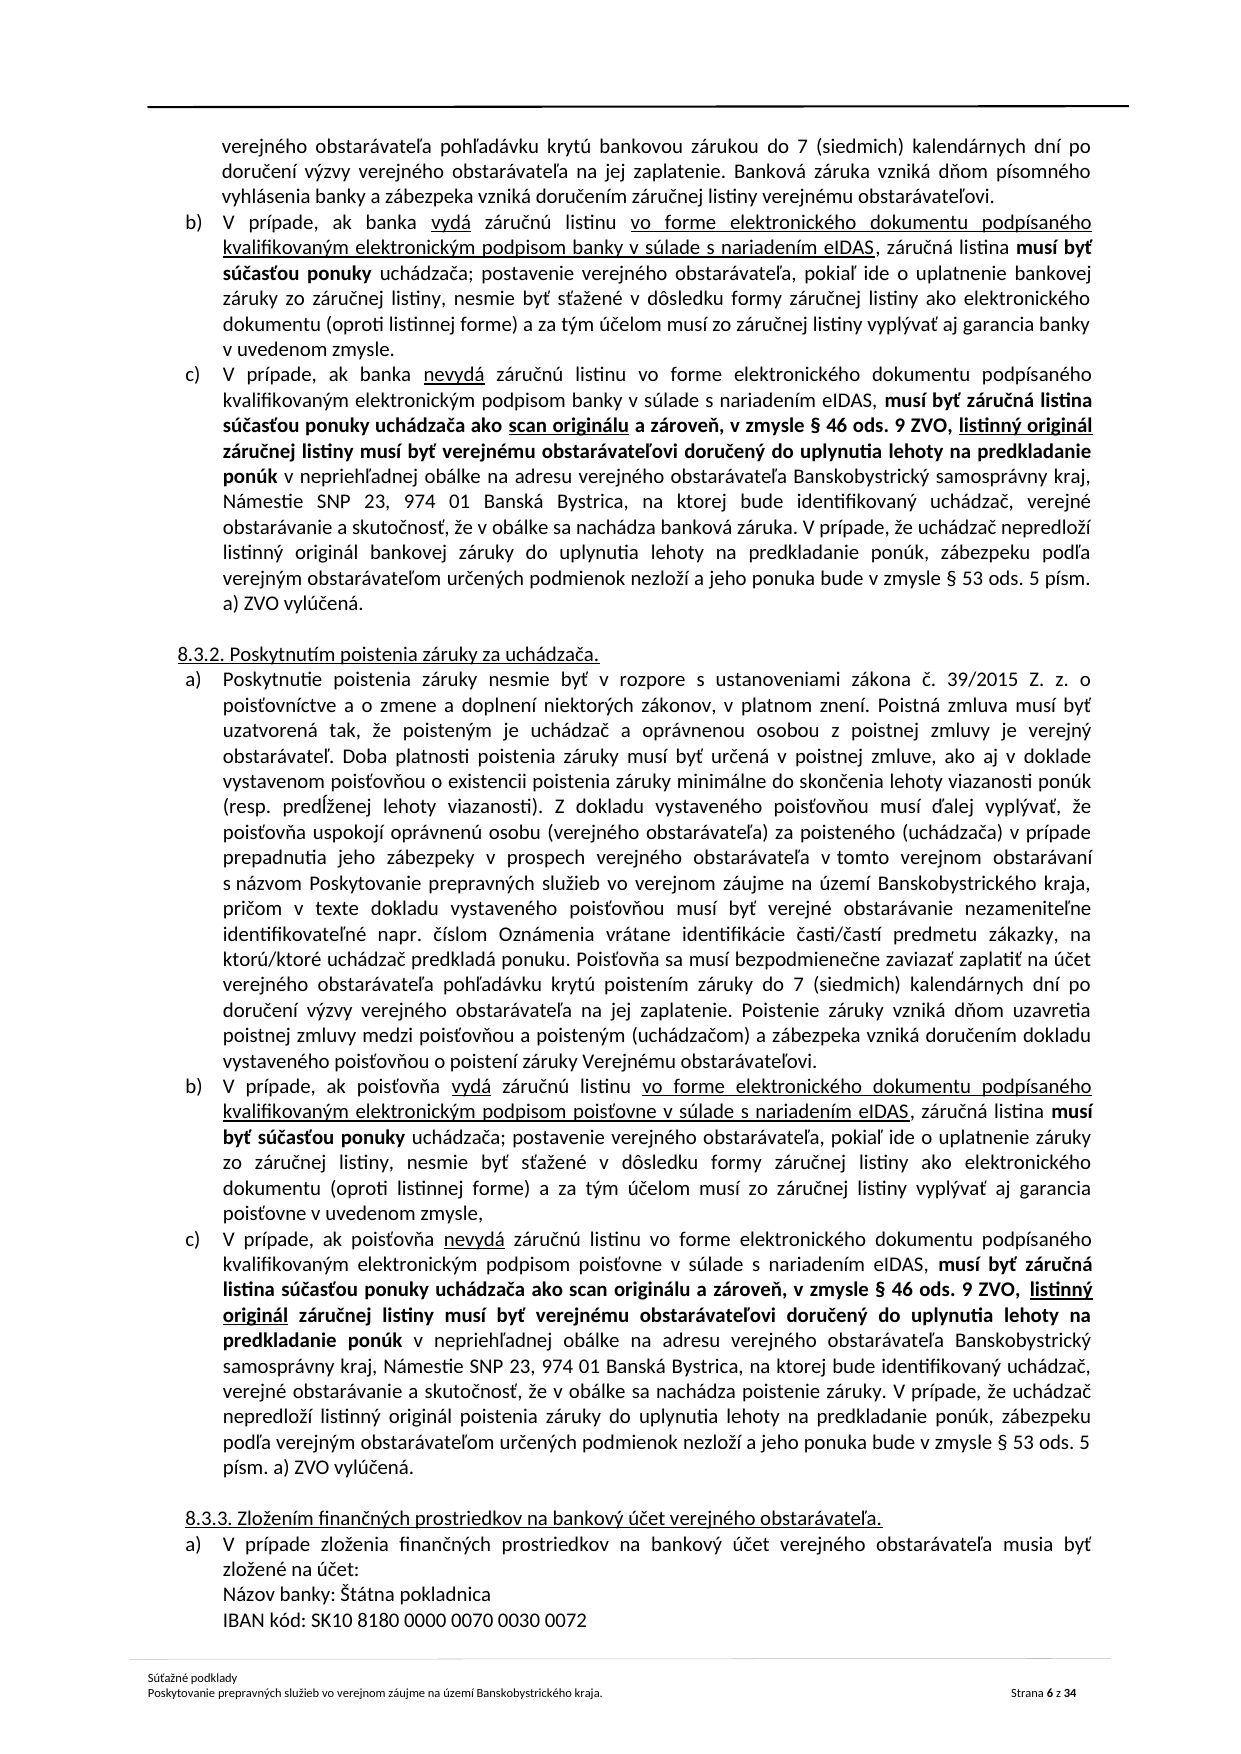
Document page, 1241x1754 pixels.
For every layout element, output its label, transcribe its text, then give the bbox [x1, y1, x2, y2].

text 8.3.3. Zložením finančných prostriedkov na bankový účet verejného obstarávateľa. [148, 1505, 1092, 1531]
list V prípade, ak poisťovňa nevydá záručnú listinu vo forme elektronického dokumentu podpísaného kvalifikovaným elektronickým podpisom poisťovne v súlade s nariadením eIDAS, musí byť záručná listina súčasťou ponuky uchádzača ako scan originálu a zároveň, v zmysle § 46 ods. 9 ZVO, listinný originál záručnej listiny musí byť verejnému obstarávateľovi doručený do uplynutia lehoty na predkladanie ponúk v nepriehľadnej obálke na adresu verejného obstarávateľa Banskobystrický samosprávny kraj, Námestie SNP 23, 974 01 Banská Bystrica, na ktorej bude identifikovaný uchádzač, verejné obstarávanie a skutočnosť, že v obálke sa nachádza poistenie záruky. V prípade, že uchádzač nepredloží listinný originál poistenia záruky do uplynutia lehoty na predkladanie ponúk, zábezpeku podľa verejným obstarávateľom určených podmienok nezloží a jeho ponuka bude v zmysle § 53 ods. 5 písm. a) ZVO vylúčená. [185, 1226, 1092, 1480]
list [184, 133, 1092, 209]
text 8.3.2. Poskytnutím poistenia záruky za uchádzača. [148, 641, 1092, 667]
list V prípade, ak banka nevydá záručnú listinu vo forme elektronického dokumentu podpísaného kvalifikovaným elektronickým podpisom banky v súlade s nariadením eIDAS, musí byť záručná listina súčasťou ponuky uchádzača ako scan originálu a zároveň, v zmysle § 46 ods. 9 ZVO, listinný originál záručnej listiny musí byť verejnému obstarávateľovi doručený do uplynutia lehoty na predkladanie ponúk v nepriehľadnej obálke na adresu verejného obstarávateľa Banskobystrický samosprávny kraj, Námestie SNP 23, 974 01 Banská Bystrica, na ktorej bude identifikovaný uchádzač, verejné obstarávanie a skutočnosť, že v obálke sa nachádza banková záruka. V prípade, že uchádzač nepredloží listinný originál bankovej záruky do uplynutia lehoty na predkladanie ponúk, zábezpeku podľa verejným obstarávateľom určených podmienok nezloží a jeho ponuka bude v zmysle § 53 ods. 5 písm. a) ZVO vylúčená. [185, 362, 1092, 616]
list Poskytnutie poistenia záruky nesmie byť v rozpore s ustanoveniami zákona č. 39/2015 Z. z. o poisťovníctve a o zmene a doplnení niektorých zákonov, v platnom znení. Poistná zmluva musí byť uzatvorená tak, že poisteným je uchádzač a oprávnenou osobou z poistnej zmluvy je verejný obstarávateľ. Doba platnosti poistenia záruky musí byť určená v poistnej zmluve, ako aj v doklade vystavenom poisťovňou o existencii poistenia záruky minimálne do skončenia lehoty viazanosti ponúk (resp. predĺženej lehoty viazanosti). Z dokladu vystaveného poisťovňou musí ďalej vyplývať, že poisťovňa uspokojí oprávnenú osobu (verejného obstarávateľa) za poisteného (uchádzača) v prípade prepadnutia jeho zábezpeky v prospech verejného obstarávateľa v tomto verejnom obstarávaní s názvom Poskytovanie prepravných služieb vo verejnom záujme na území Banskobystrického kraja, pričom v texte dokladu vystaveného poisťovňou musí byť verejné obstarávanie nezameniteľne identifikovateľné napr. číslom Oznámenia vrátane identifikácie časti/častí predmetu zákazky, na ktorú/ktoré uchádzač predkladá ponuku. Poisťovňa sa musí bezpodmienečne zaviazať zaplatiť na účet verejného obstarávateľa pohľadávku krytú poistením záruky do 7 (siedmich) kalendárnych dní po doručení výzvy verejného obstarávateľa na jej zaplatenie. Poistenie záruky vzniká dňom uzavretia poistnej zmluvy medzi poisťovňou a poisteným (uchádzačom) a zábezpeka vzniká doručením dokladu vystaveného poisťovňou o poistení záruky Verejnému obstarávateľovi. [185, 667, 1092, 1073]
text IBAN kód: SK10 8180 0000 0070 0030 0072 [223, 1607, 1092, 1632]
list V prípade zloženia finančných prostriedkov na bankový účet verejného obstarávateľa musia byť zložené na účet: [185, 1531, 1092, 1582]
list V prípade, ak poisťovňa vydá záručnú listinu vo forme elektronického dokumentu podpísaného kvalifikovaným elektronickým podpisom poisťovne v súlade s nariadením eIDAS, záručná listina musí byť súčasťou ponuky uchádzača; postavenie verejného obstarávateľa, pokiaľ ide o uplatnenie záruky zo záručnej listiny, nesmie byť sťažené v dôsledku formy záručnej listiny ako elektronického dokumentu (oproti listinnej forme) a za tým účelom musí zo záručnej listiny vyplývať aj garancia poisťovne v uvedenom zmysle, [185, 1073, 1092, 1226]
text Názov banky: Štátna pokladnica [223, 1582, 1092, 1607]
list V prípade, ak banka vydá záručnú listinu vo forme elektronického dokumentu podpísaného kvalifikovaným elektronickým podpisom banky v súlade s nariadením eIDAS, záručná listina musí byť súčasťou ponuky uchádzača; postavenie verejného obstarávateľa, pokiaľ ide o uplatnenie bankovej záruky zo záručnej listiny, nesmie byť sťažené v dôsledku formy záručnej listiny ako elektronického dokumentu (oproti listinnej forme) a za tým účelom musí zo záručnej listiny vyplývať aj garancia banky v uvedenom zmysle. [185, 209, 1092, 362]
